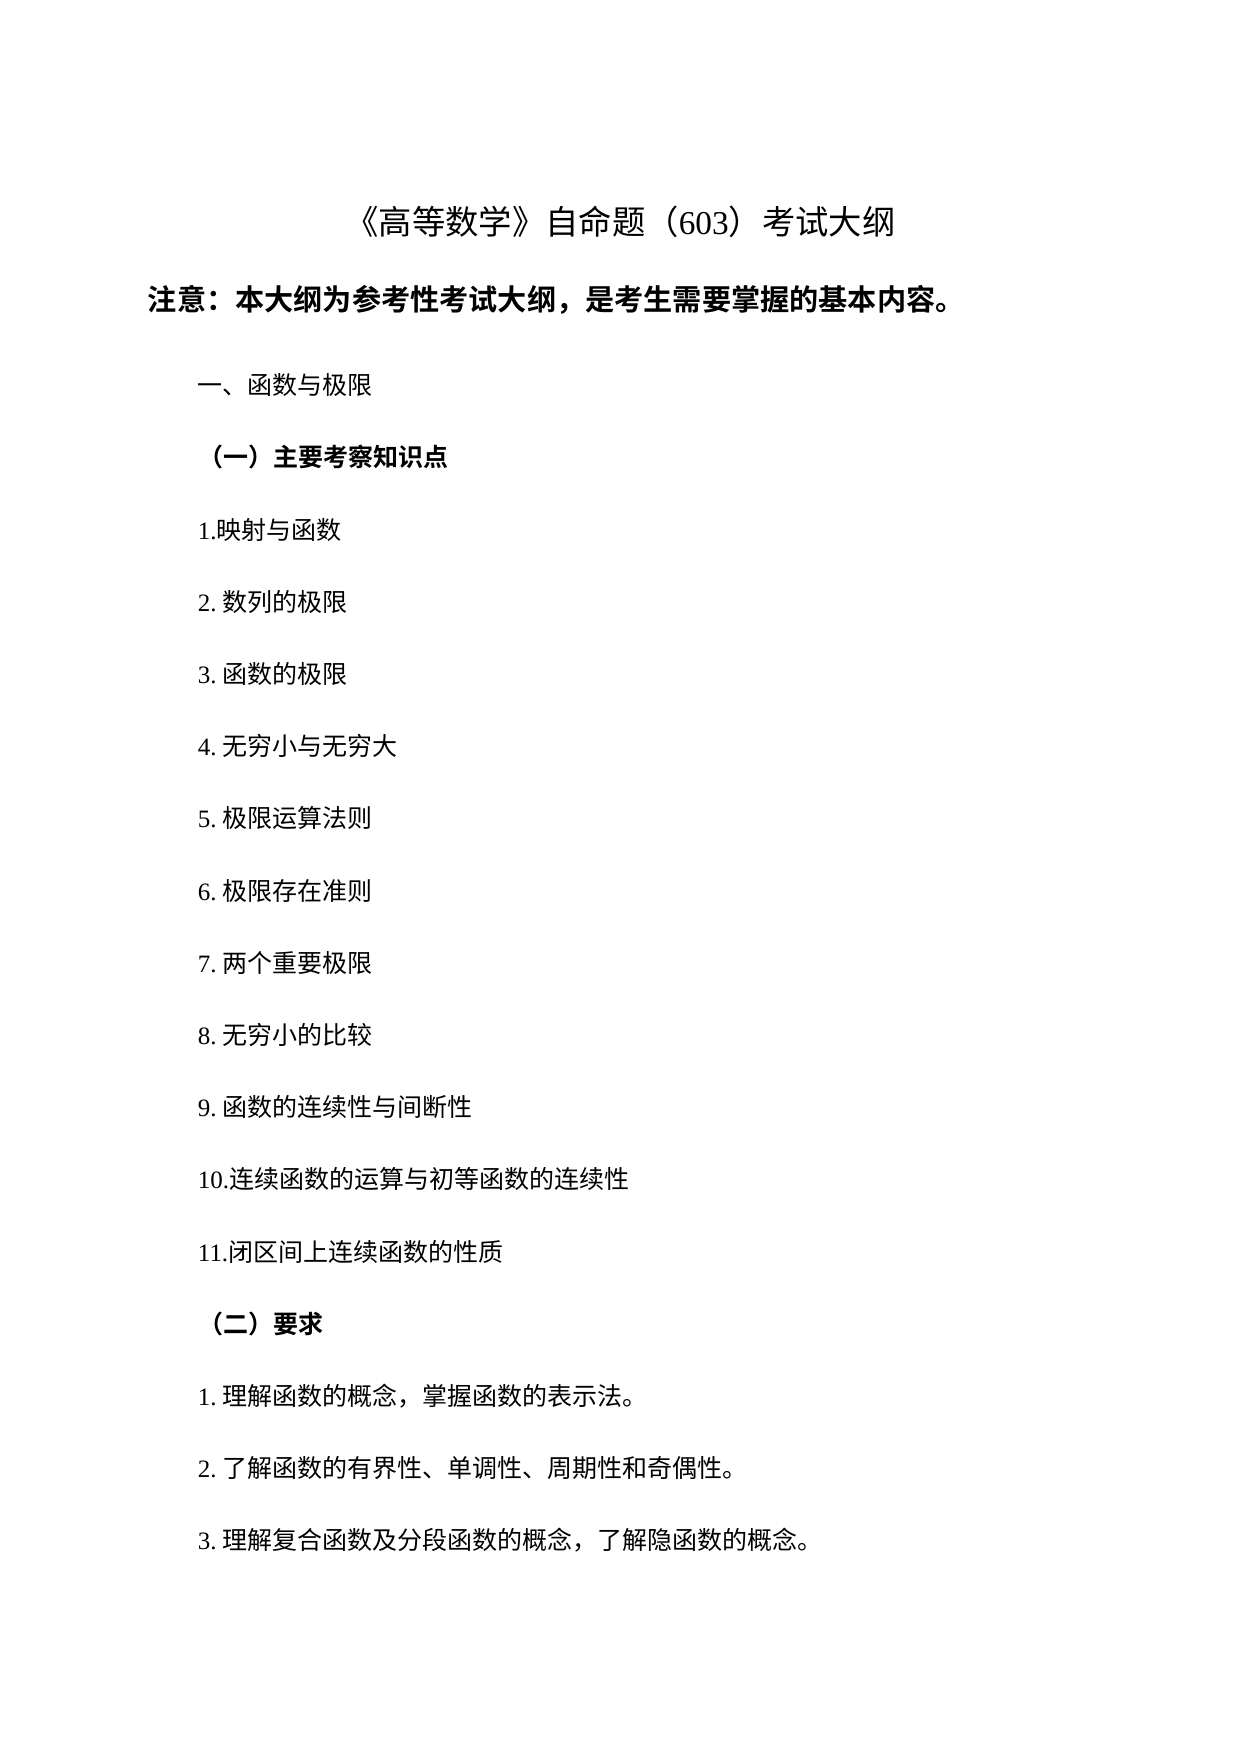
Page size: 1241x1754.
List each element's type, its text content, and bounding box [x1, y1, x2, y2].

text 2. 数列的极限 [148, 568, 1092, 633]
text 7. 两个重要极限 [148, 929, 1092, 994]
text （一）主要考察知识点 [148, 423, 1092, 488]
text 10.连续函数的运算与初等函数的连续性 [148, 1145, 1092, 1210]
text 2. 了解函数的有界性、单调性、周期性和奇偶性。 [148, 1434, 1092, 1499]
text 6. 极限存在准则 [148, 857, 1092, 922]
text 8. 无穷小的比较 [148, 1001, 1092, 1066]
text 注意：本大纲为参考性考试大纲，是考生需要掌握的基本内容。 [148, 265, 1092, 330]
text 一、函数与极限 [148, 351, 1092, 416]
text 5. 极限运算法则 [148, 784, 1092, 849]
text 9. 函数的连续性与间断性 [148, 1073, 1092, 1138]
text 3. 函数的极限 [148, 640, 1092, 705]
text 1.映射与函数 [148, 496, 1092, 561]
text 《高等数学》自命题（603）考试大纲 [148, 188, 1092, 253]
text 3. 理解复合函数及分段函数的概念，了解隐函数的概念。 [148, 1506, 1092, 1571]
text 11.闭区间上连续函数的性质 [148, 1218, 1092, 1283]
text 4. 无穷小与无穷大 [148, 712, 1092, 777]
text （二）要求 [148, 1290, 1092, 1355]
text 1. 理解函数的概念，掌握函数的表示法。 [148, 1362, 1092, 1427]
